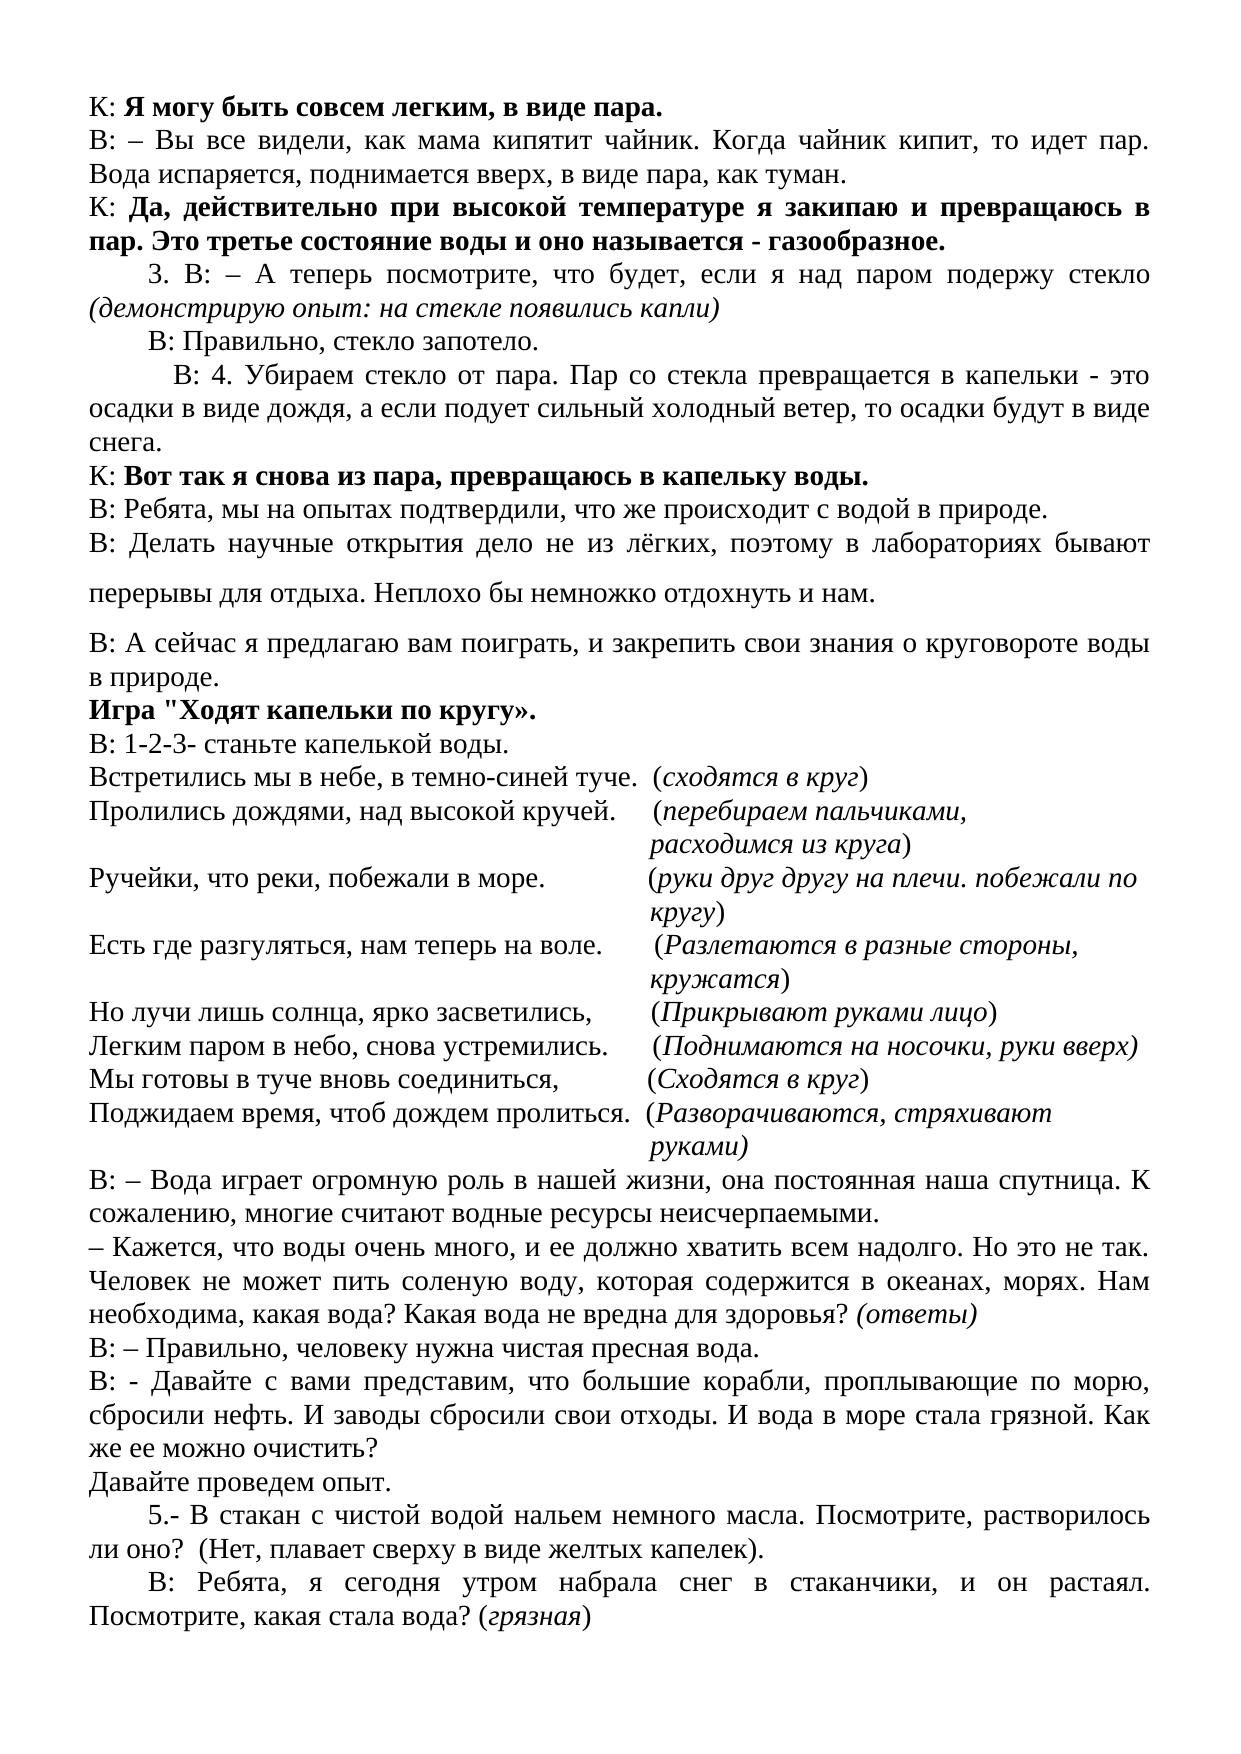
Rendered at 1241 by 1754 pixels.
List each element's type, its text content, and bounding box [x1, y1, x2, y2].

text К: Я могу быть совсем легким, в виде пара. [89, 89, 1152, 122]
text К: Да, действительно при высокой температуре я закипаю и превращаюсь в пар. Это третье состояние воды и оно называется - газообразное. [89, 189, 1152, 256]
text Но лучи лишь солнца, ярко засветились, (Прикрывают руками лицо) [89, 994, 1152, 1028]
text Легким паром в небо, снова устремились. (Поднимаются на носочки, руки вверх) [89, 1028, 1152, 1061]
text Игра "Ходят капельки по кругу». [89, 692, 1152, 726]
text В: Ребята, мы на опытах подтвердили, что же происходит с водой в природе. [89, 491, 1152, 525]
text – Кажется, что воды очень много, и ее должно хватить всем надолго. Но это не так. Человек не может пить соленую воду, которая содержится в океанах, морях. Нам необходима, какая вода? Какая вода не вредна для здоровья? (ответы) [89, 1229, 1152, 1330]
text 3. В: – А теперь посмотрите, что будет, если я над паром подержу стекло (демонстрирую опыт: на стекле появились капли) [89, 256, 1152, 323]
text Пролились дождями, над высокой кручей. (перебираем пальчиками, расходимся из круга) [89, 793, 1152, 860]
text В: Ребята, я сегодня утром набрала снег в стаканчики, и он растаял. Посмотрите, какая стала вода? (грязная) [89, 1564, 1152, 1632]
text В: – Вода играет огромную роль в нашей жизни, она постоянная наша спутница. К сожалению, многие считают водные ресурсы неисчерпаемыми. [89, 1162, 1152, 1229]
text В: – Правильно, человеку нужна чистая пресная вода. [89, 1330, 1152, 1363]
text Есть где разгуляться, нам теперь на воле. (Разлетаются в разные стороны, кружатся) [89, 927, 1152, 994]
text В: А сейчас я предлагаю вам поиграть, и закрепить свои знания о круговороте воды в природе. [89, 625, 1152, 692]
text Поджидаем время, чтоб дождем пролиться. (Разворачиваются, стряхивают руками) [89, 1095, 1152, 1162]
text Мы готовы в туче вновь соединиться, (Сходятся в круг) [89, 1061, 1152, 1095]
text Давайте проведем опыт. [89, 1464, 1152, 1497]
text В: Правильно, стекло запотело. [89, 323, 1152, 357]
text В: 4. Убираем стекло от пара. Пар со стекла превращается в капельки - это осадки в виде дождя, а если подует сильный холодный ветер, то осадки будут в виде снега. [89, 357, 1152, 458]
text В: – Вы все видели, как мама кипятит чайник. Когда чайник кипит, то идет пар. Вода испаряется, поднимается вверх, в виде пара, как туман. [89, 122, 1152, 189]
text К: Вот так я снова из пара, превращаюсь в капельку воды. [89, 458, 1152, 491]
text В: Делать научные открытия дело не из лёгких, поэтому в лабораториях бывают перерывы для отдыха. Неплохо бы немножко отдохнуть и нам. [89, 525, 1152, 608]
text 5.- В стакан с чистой водой нальем немного масла. Посмотрите, растворилось ли оно? (Нет, плавает сверху в виде желтых капелек). [89, 1497, 1152, 1564]
text В: 1-2-3- станьте капелькой воды. [89, 726, 1152, 759]
text Встретились мы в небе, в темно-синей туче. (сходятся в круг) [89, 759, 1152, 793]
text Ручейки, что реки, побежали в море. (руки друг другу на плечи. побежали по кругу) [89, 860, 1152, 927]
text В: - Давайте с вами представим, что большие корабли, проплывающие по морю, сбросили нефть. И заводы сбросили свои отходы. И вода в море стала грязной. Как же ее можно очистить? [89, 1363, 1152, 1464]
